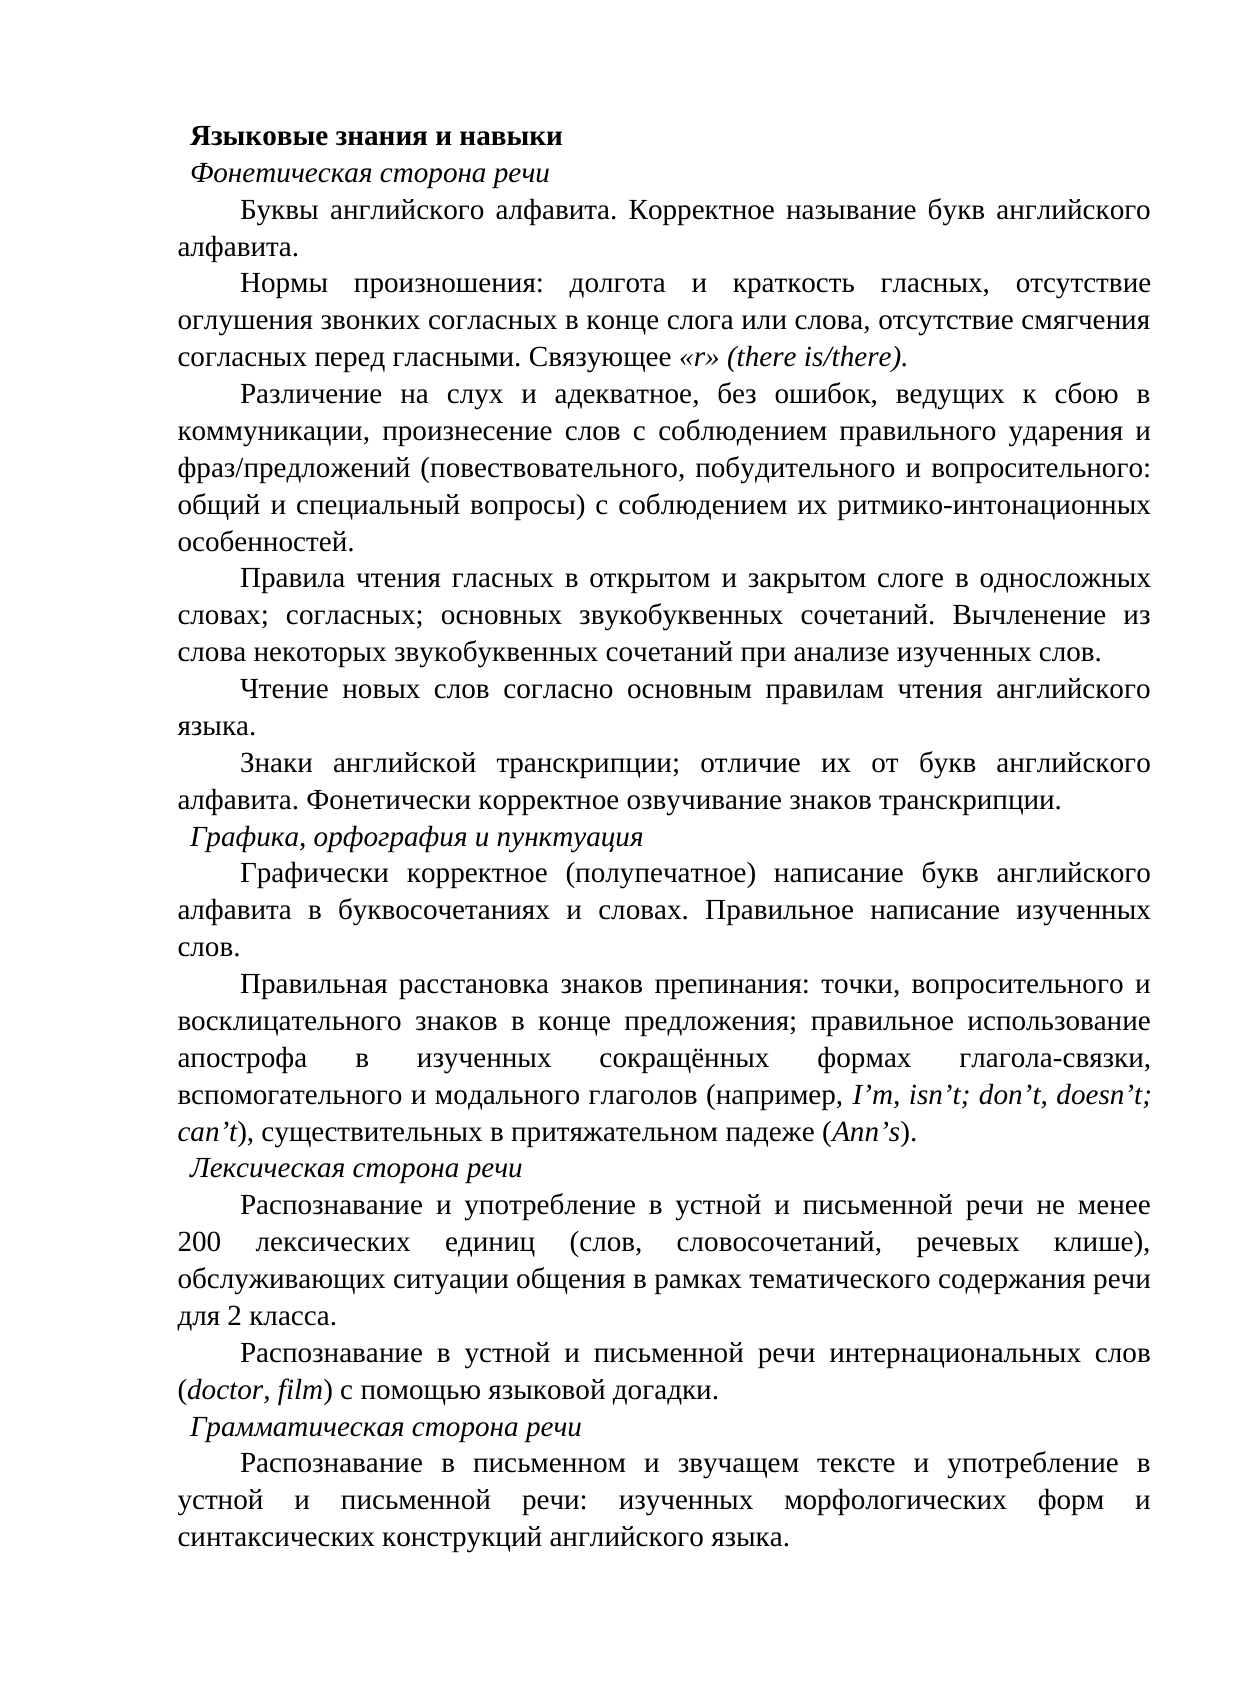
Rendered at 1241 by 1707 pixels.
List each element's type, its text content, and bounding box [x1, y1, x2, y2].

text Чтение новых слов согласно основным правилам чтения английского языка. [177, 671, 1152, 742]
text Грамматическая сторона речи [190, 1409, 1152, 1442]
text Фонетическая сторона речи [190, 155, 1152, 188]
text Правильная расстановка знаков препинания: точки, вопросительного и восклицательного знаков в конце предложения; правильное использование апострофа в изученных сокращённых формах глагола-связки, вспомогательного и модального глаголов (например, I’m, isn’t; don’t, doesn’t; can’t), существительных в притяжательном падеже (Ann’s). [177, 966, 1152, 1147]
text Языковые знания и навыки [190, 118, 1152, 152]
text Распознавание в устной и письменной речи интернациональных слов (doctor, film) с помощью языковой догадки. [177, 1335, 1152, 1405]
text Различение на слух и адекватное, без ошибок, ведущих к сбою в коммуникации, произнесение слов с соблюдением правильного ударения и фраз/предложений (повествовательного, побудительного и вопросительного: общий и специальный вопросы) с соблюдением их ритмико-интонационных особенностей. [177, 376, 1152, 557]
text Лексическая сторона речи [190, 1151, 1152, 1184]
text Распознавание и употребление в устной и письменной речи не менее 200 лексических единиц (слов, словосочетаний, речевых клише), обслуживающих ситуации общения в рамках тематического содержания речи для 2 класса. [177, 1187, 1152, 1332]
text Распознавание в письменном и звучащем тексте и употребление в устной и письменной речи: изученных морфологических форм и синтаксических конструкций английского языка. [177, 1446, 1152, 1553]
text Буквы английского алфавита. Корректное называние букв английского алфавита. [177, 192, 1152, 262]
text Правила чтения гласных в открытом и закрытом слоге в односложных словах; согласных; основных звукобуквенных сочетаний. Вычленение из слова некоторых звукобуквенных сочетаний при анализе изученных слов. [177, 561, 1152, 668]
text Знаки английской транскрипции; отличие их от букв английского алфавита. Фонетически корректное озвучивание знаков транскрипции. [177, 745, 1152, 815]
text Графически корректное (полупечатное) написание букв английского алфавита в буквосочетаниях и словах. Правильное написание изученных слов. [177, 856, 1152, 963]
text Нормы произношения: долгота и краткость гласных, отсутствие оглушения звонких согласных в конце слога или слова, отсутствие смягчения согласных перед гласными. Связующее «r» (there is/there). [177, 266, 1152, 373]
text Графика, орфография и пунктуация [190, 819, 1152, 852]
